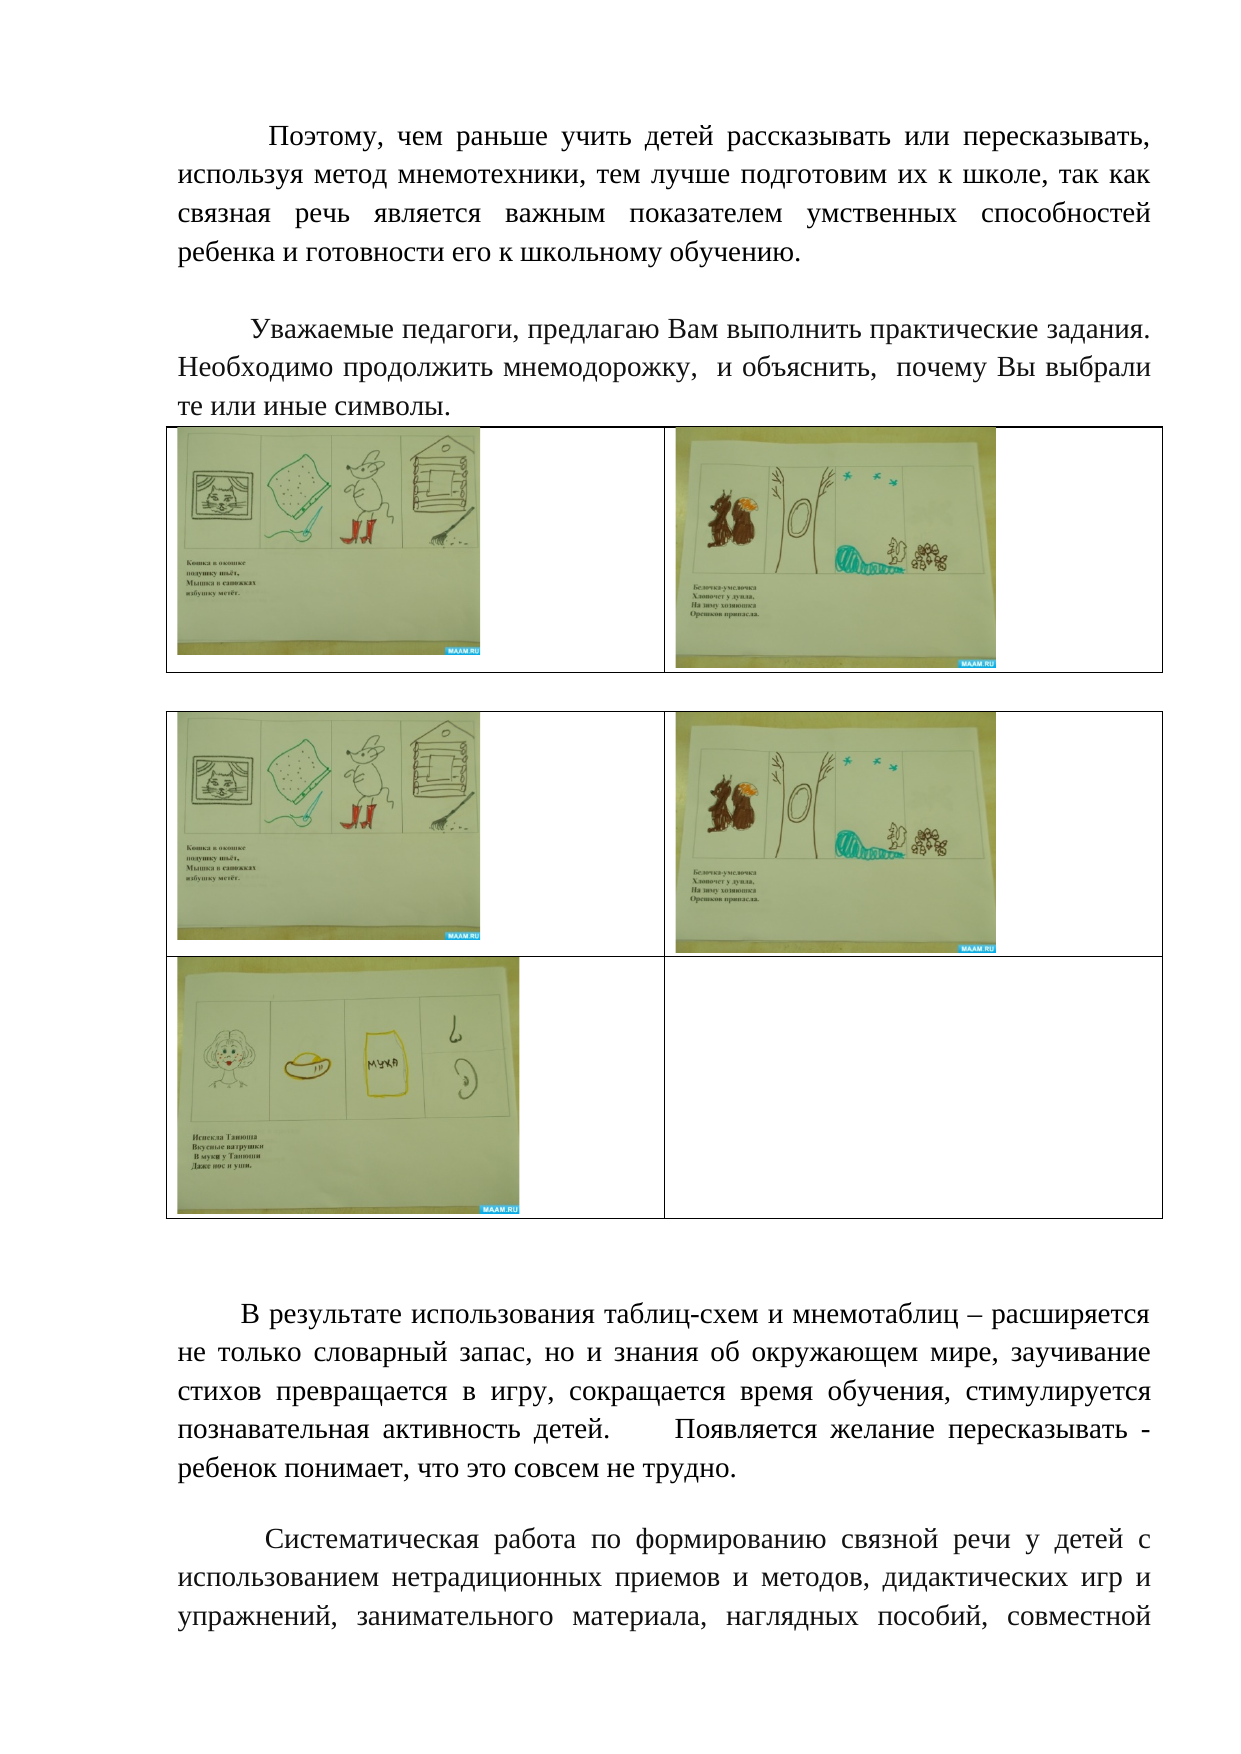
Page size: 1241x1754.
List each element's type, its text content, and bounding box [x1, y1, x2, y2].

text Поэтому, чем раньше учить детей рассказывать или пересказывать, используя метод мнемотехники, тем лучше подготовим их к школе, так как связная речь является важным показателем умственных способностей ребенка и готовности его к школьному обучению. [177, 118, 1152, 267]
table_header [665, 712, 1162, 956]
text Уважаемые педагоги, предлагаю Вам выполнить практические задания. Необходимо продолжить мнемодорожку, и объяснить, почему Вы выбрали те или иные символы. [177, 311, 1152, 421]
table_cell [665, 957, 1162, 1218]
table_header [167, 712, 664, 956]
picture [177, 957, 520, 1214]
picture [675, 712, 996, 953]
picture [177, 427, 481, 655]
table_header [167, 428, 664, 672]
text В результате использования таблиц-схем и мнемотаблиц – расширяется не только словарный запас, но и знания об окружающем мире, заучивание стихов превращается в игру, сокращается время обучения, стимулируется познавательная активность детей. Появляется желание пересказывать - ребенок понимает, что это совсем не трудно. [177, 1296, 1152, 1483]
table_header [665, 428, 1162, 672]
table_cell [167, 957, 664, 1218]
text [177, 1521, 1152, 1631]
picture [675, 427, 996, 668]
picture [177, 712, 481, 940]
